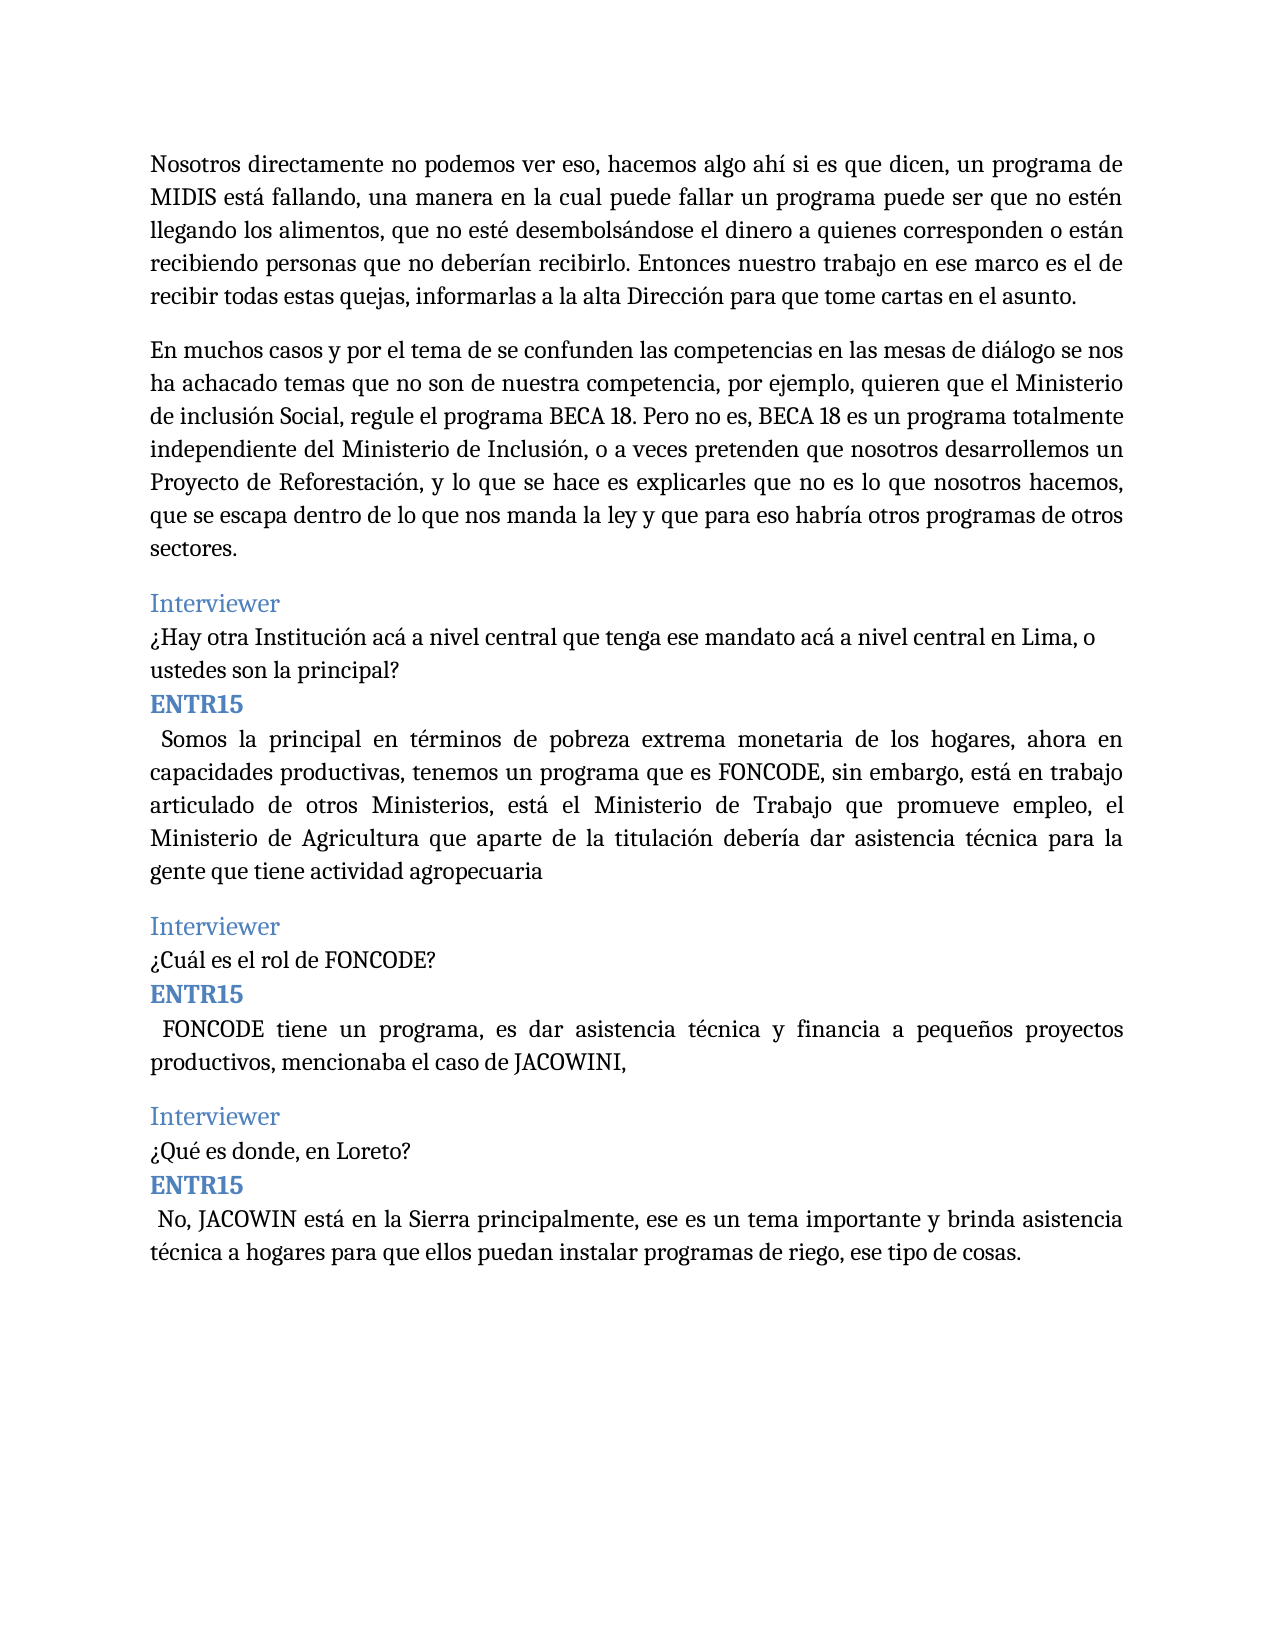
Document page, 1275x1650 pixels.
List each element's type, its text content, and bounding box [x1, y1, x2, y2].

subtitle Interviewer ¿Hay otra Institución acá a nivel central que tenga ese mandato acá a nivel central en Lima, o ustedes son la principal? [150, 588, 1125, 685]
text ENTR15 FONCODE tiene un programa, es dar asistencia técnica y financia a pequeños proyectos productivos, mencionaba el caso de JACOWINI, [150, 979, 1125, 1076]
text Nosotros directamente no podemos ver eso, hacemos algo ahí si es que dicen, un programa de MIDIS está fallando, una manera en la cual puede fallar un programa puede ser que no estén llegando los alimentos, que no esté desembolsándose el dinero a quienes corresponden o están recibiendo personas que no deberían recibirlo. Entonces nuestro trabajo en ese marco es el de recibir todas estas quejas, informarlas a la alta Dirección para que tome cartas en el asunto. [150, 150, 1125, 311]
subtitle Interviewer ¿Qué es donde, en Loreto? [150, 1101, 1125, 1166]
subtitle Interviewer ¿Cuál es el rol de FONCODE? [150, 911, 1125, 975]
text ENTR15 Somos la principal en términos de pobreza extrema monetaria de los hogares, ahora en capacidades productivas, tenemos un programa que es FONCODE, sin embargo, está en trabajo articulado de otros Ministerios, está el Ministerio de Trabajo que promueve empleo, el Ministerio de Agricultura que aparte de la titulación debería dar asistencia técnica para la gente que tiene actividad agropecuaria [150, 689, 1125, 886]
text ENTR15 No, JACOWIN está en la Sierra principalmente, ese es un tema importante y brinda asistencia técnica a hogares para que ellos puedan instalar programas de riego, ese tipo de cosas. [150, 1170, 1125, 1267]
text En muchos casos y por el tema de se confunden las competencias en las mesas de diálogo se nos ha achacado temas que no son de nuestra competencia, por ejemplo, quieren que el Ministerio de inclusión Social, regule el programa BECA 18. Pero no es, BECA 18 es un programa totalmente independiente del Ministerio de Inclusión, o a veces pretenden que nosotros desarrollemos un Proyecto de Reforestación, y lo que se hace es explicarles que no es lo que nosotros hacemos, que se escapa dentro de lo que nos manda la ley y que para eso habría otros programas de otros sectores. [150, 336, 1125, 563]
